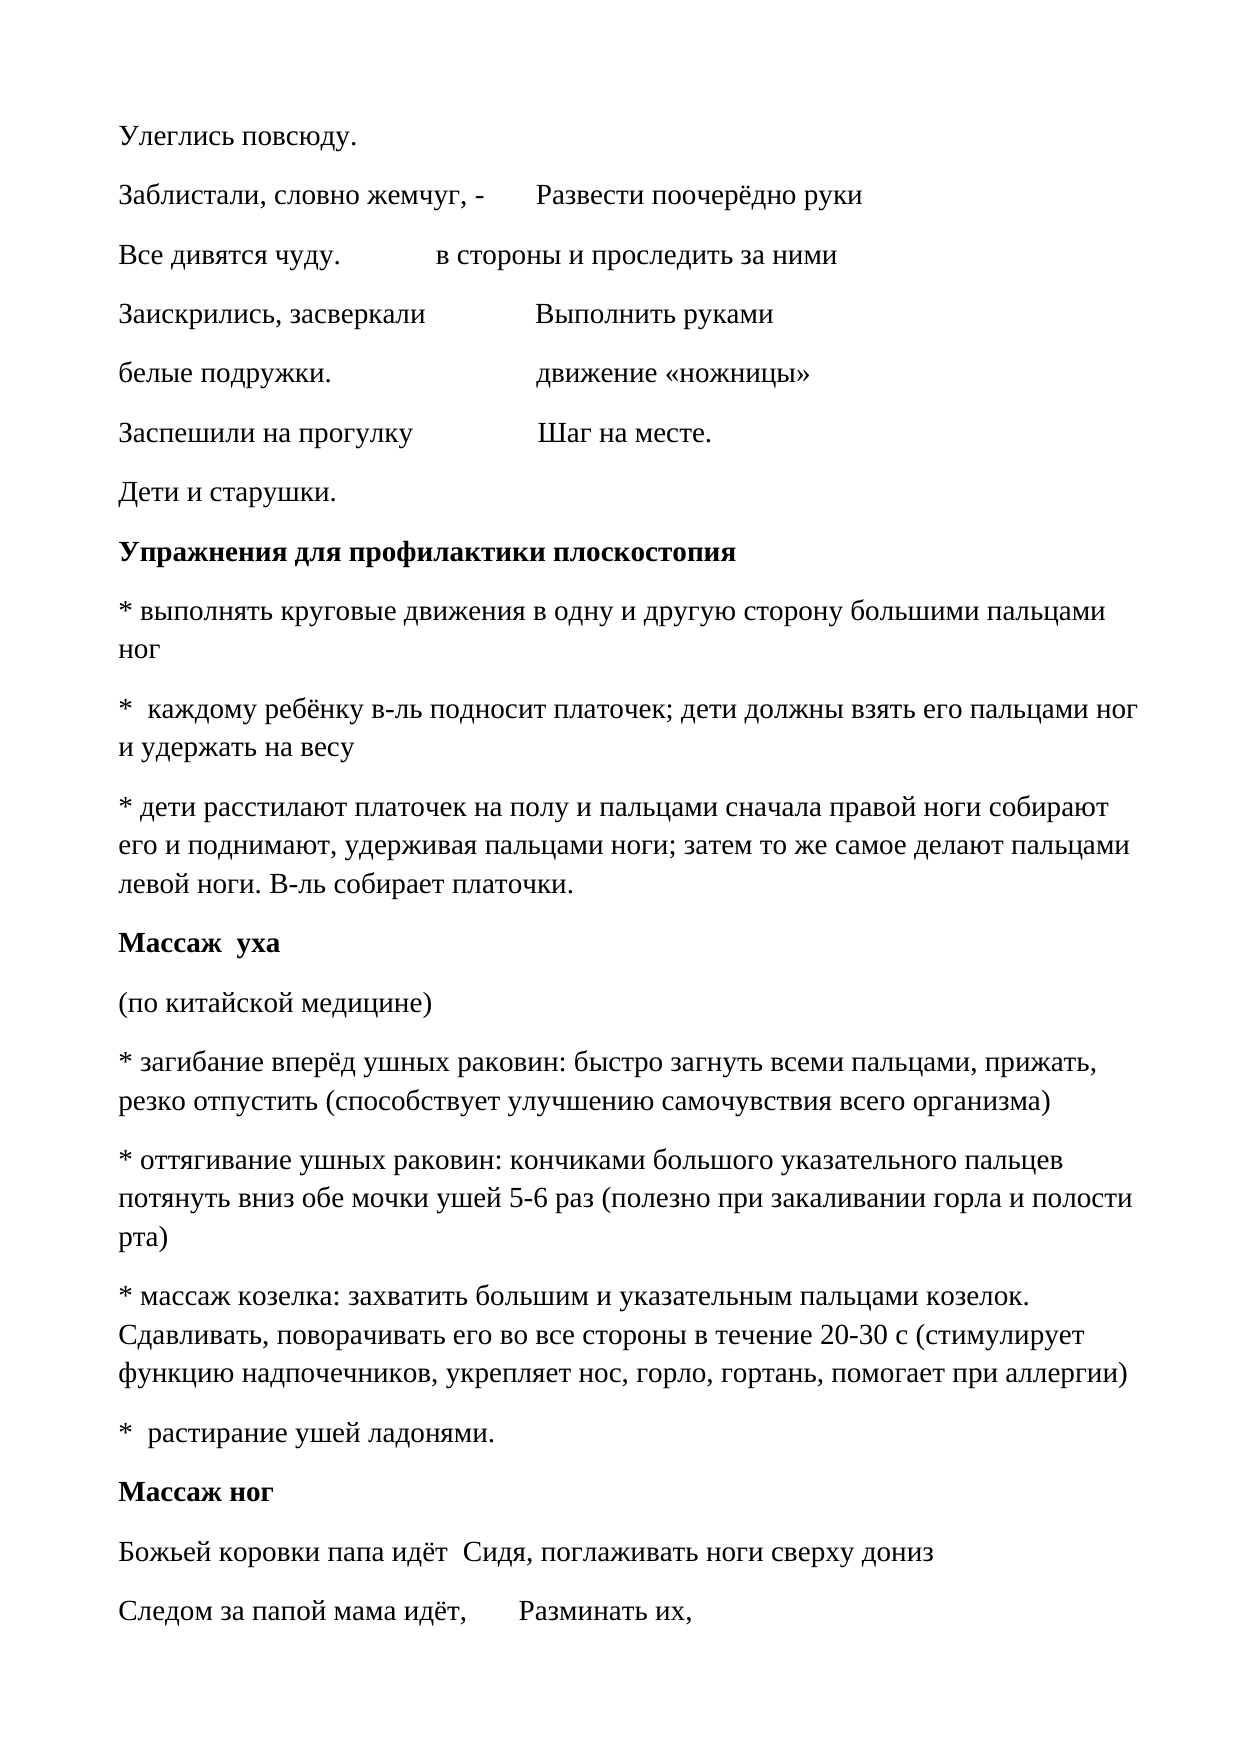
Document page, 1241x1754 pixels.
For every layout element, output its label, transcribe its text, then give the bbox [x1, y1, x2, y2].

text Божьей коровки папа идёт Сидя, поглаживать ноги сверху дониз [118, 1534, 1152, 1567]
text Дети и старушки. [118, 474, 1152, 508]
text * выполнять круговые движения в одну и другую сторону большими пальцами ног [118, 593, 1152, 665]
text Заблистали, словно жемчуг, - Развести поочерёдно руки [118, 177, 1152, 211]
text белые подружки. движение «ножницы» [118, 356, 1152, 389]
text * растирание ушей ладонями. [118, 1415, 1152, 1448]
text Следом за папой мама идёт, Разминать их, [118, 1593, 1152, 1627]
text * каждому ребёнку в-ль подносит платочек; дети должны взять его пальцами ног и удержать на весу [118, 691, 1152, 763]
text Массаж ног [118, 1474, 1152, 1508]
text Заспешили на прогулку Шаг на месте. [118, 415, 1152, 448]
text Улеглись повсюду. [118, 118, 1152, 152]
text * загибание вперёд ушных раковин: быстро загнуть всеми пальцами, прижать, резко отпустить (способствует улучшению самочувствия всего организма) [118, 1044, 1152, 1116]
text * дети расстилают платочек на полу и пальцами сначала правой ноги собирают его и поднимают, удерживая пальцами ноги; затем то же самое делают пальцами левой ноги. В-ль собирает платочки. [118, 789, 1152, 899]
text Упражнения для профилактики плоскостопия [118, 534, 1152, 567]
text Заискрились, засверкали Выполнить руками [118, 296, 1152, 330]
text * оттягивание ушных раковин: кончиками большого указательного пальцев потянуть вниз обе мочки ушей 5-6 раз (полезно при закаливании горла и полости рта) [118, 1142, 1152, 1253]
text Массаж уха [118, 925, 1152, 959]
text * массаж козелка: захватить большим и указательным пальцами козелок. Сдавливать, поворачивать его во все стороны в течение 20-30 с (стимулирует функцию надпочечников, укрепляет нос, горло, гортань, помогает при аллергии) [118, 1278, 1152, 1389]
text Все дивятся чуду. в стороны и проследить за ними [118, 237, 1152, 270]
text (по китайской медицине) [118, 985, 1152, 1018]
